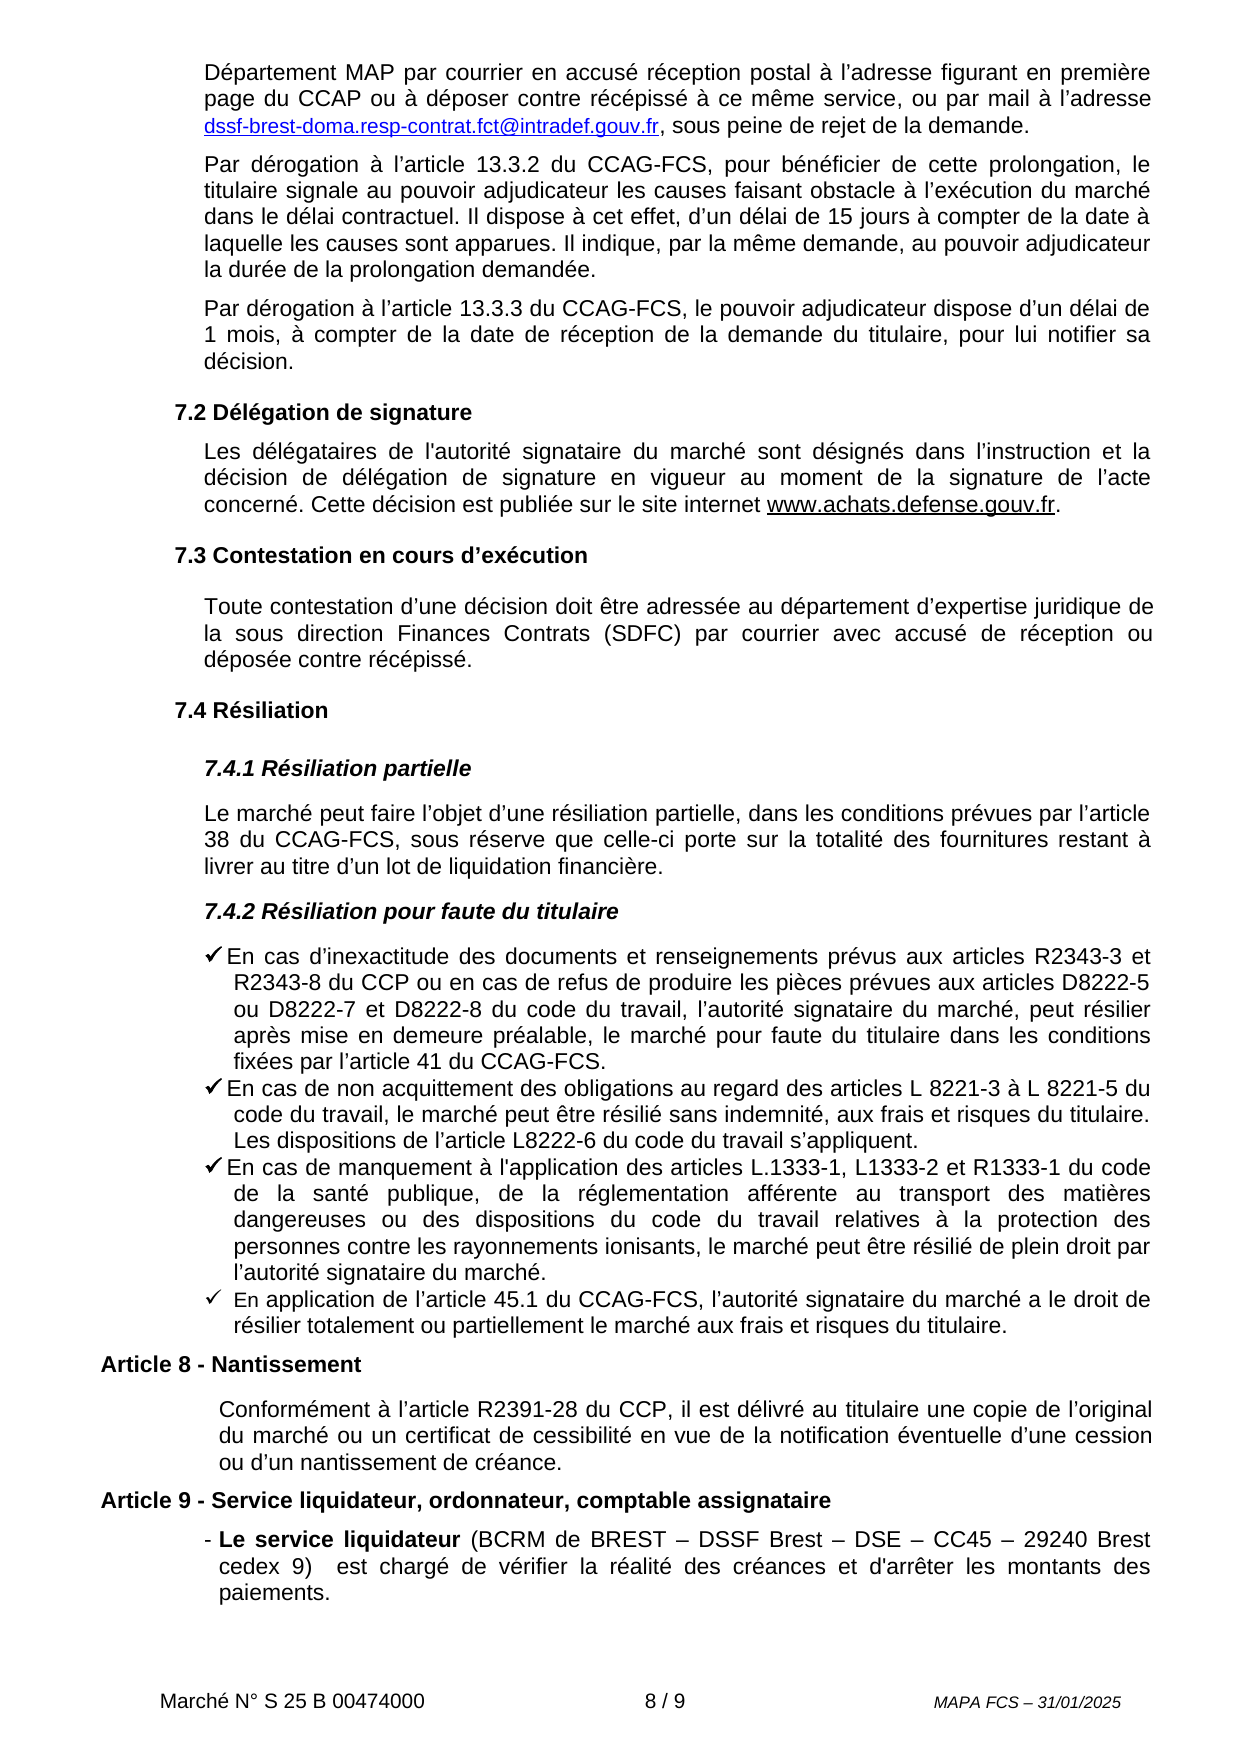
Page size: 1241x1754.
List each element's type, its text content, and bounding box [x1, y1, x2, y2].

text Les délégataires de l'autorité signataire du marché sont désignés dans l’instruction et la décision de délégation de signature en vigueur au moment de la signature de l’acte concerné. Cette décision est publiée sur le site internet www.achats.defense.gouv.fr. [204, 438, 1152, 517]
list En cas de manquement à l'application des articles L.1333-1, L1333-2 et R1333-1 du code de la santé publique, de la réglementation afférente au transport des matières dangereuses ou des dispositions du code du travail relatives à la protection des personnes contre les rayonnements ionisants, le marché peut être résilié de plein droit par l’autorité signataire du marché. [204, 1154, 1152, 1286]
text Toute contestation d’une décision doit être adressée au département d’expertise juridique de la sous direction Finances Contrats (SDFC) par courrier avec accusé de réception ou déposée contre récépissé. [204, 593, 1154, 672]
text Article 9 - Service liquidateur, ordonnateur, comptable assignataire [100, 1487, 1154, 1514]
text 7.4 Résiliation [174, 697, 1154, 724]
list En cas de non acquittement des obligations au regard des articles L 8221-3 à L 8221-5 du code du travail, le marché peut être résilié sans indemnité, aux frais et risques du titulaire. Les dispositions de l’article L8222-6 du code du travail s’appliquent. [204, 1075, 1152, 1154]
text Par dérogation à l’article 13.3.2 du CCAG-FCS, pour bénéficier de cette prolongation, le titulaire signale au pouvoir adjudicateur les causes faisant obstacle à l’exécution du marché dans le délai contractuel. Il dispose à cet effet, d’un délai de 15 jours à compter de la date à laquelle les causes sont apparues. Il indique, par la même demande, au pouvoir adjudicateur la durée de la prolongation demandée. [204, 151, 1152, 282]
subtitle 7.4.1 Résiliation partielle [204, 755, 1152, 781]
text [204, 59, 1152, 138]
list En cas d’inexactitude des documents et renseignements prévus aux articles R2343-3 et R2343-8 du CCP ou en cas de refus de produire les pièces prévues aux articles D8222-5 ou D8222-7 et D8222-8 du code du travail, l’autorité signataire du marché, peut résilier après mise en demeure préalable, le marché pour faute du titulaire dans les conditions fixées par l’article 41 du CCAG-FCS. [204, 943, 1152, 1075]
text Par dérogation à l’article 13.3.3 du CCAG-FCS, le pouvoir adjudicateur dispose d’un délai de 1 mois, à compter de la date de réception de la demande du titulaire, pour lui notifier sa décision. [204, 295, 1152, 374]
text 7.2 Délégation de signature [174, 399, 1154, 425]
list En application de l’article 45.1 du CCAG-FCS, l’autorité signataire du marché a le droit de résilier totalement ou partiellement le marché aux frais et risques du titulaire. [204, 1286, 1152, 1338]
subtitle 7.4.2 Résiliation pour faute du titulaire [204, 898, 1152, 924]
text Le marché peut faire l’objet d’une résiliation partielle, dans les conditions prévues par l’article 38 du CCAG-FCS, sous réserve que celle-ci porte sur la totalité des fournitures restant à livrer au titre d’un lot de liquidation financière. [204, 800, 1152, 879]
list Le service liquidateur (BCRM de BREST – DSSF Brest – DSE – CC45 – 29240 Brest cedex 9) est chargé de vérifier la réalité des créances et d'arrêter les montants des paiements. [204, 1526, 1152, 1605]
text Conformément à l’article R2391-28 du CCP, il est délivré au titulaire une copie de l’original du marché ou un certificat de cessibilité en vue de la notification éventuelle d’une cession ou d’un nantissement de créance. [218, 1396, 1154, 1475]
text 7.3 Contestation en cours d’exécution [174, 542, 1154, 568]
text Article 8 - Nantissement [100, 1351, 1154, 1377]
